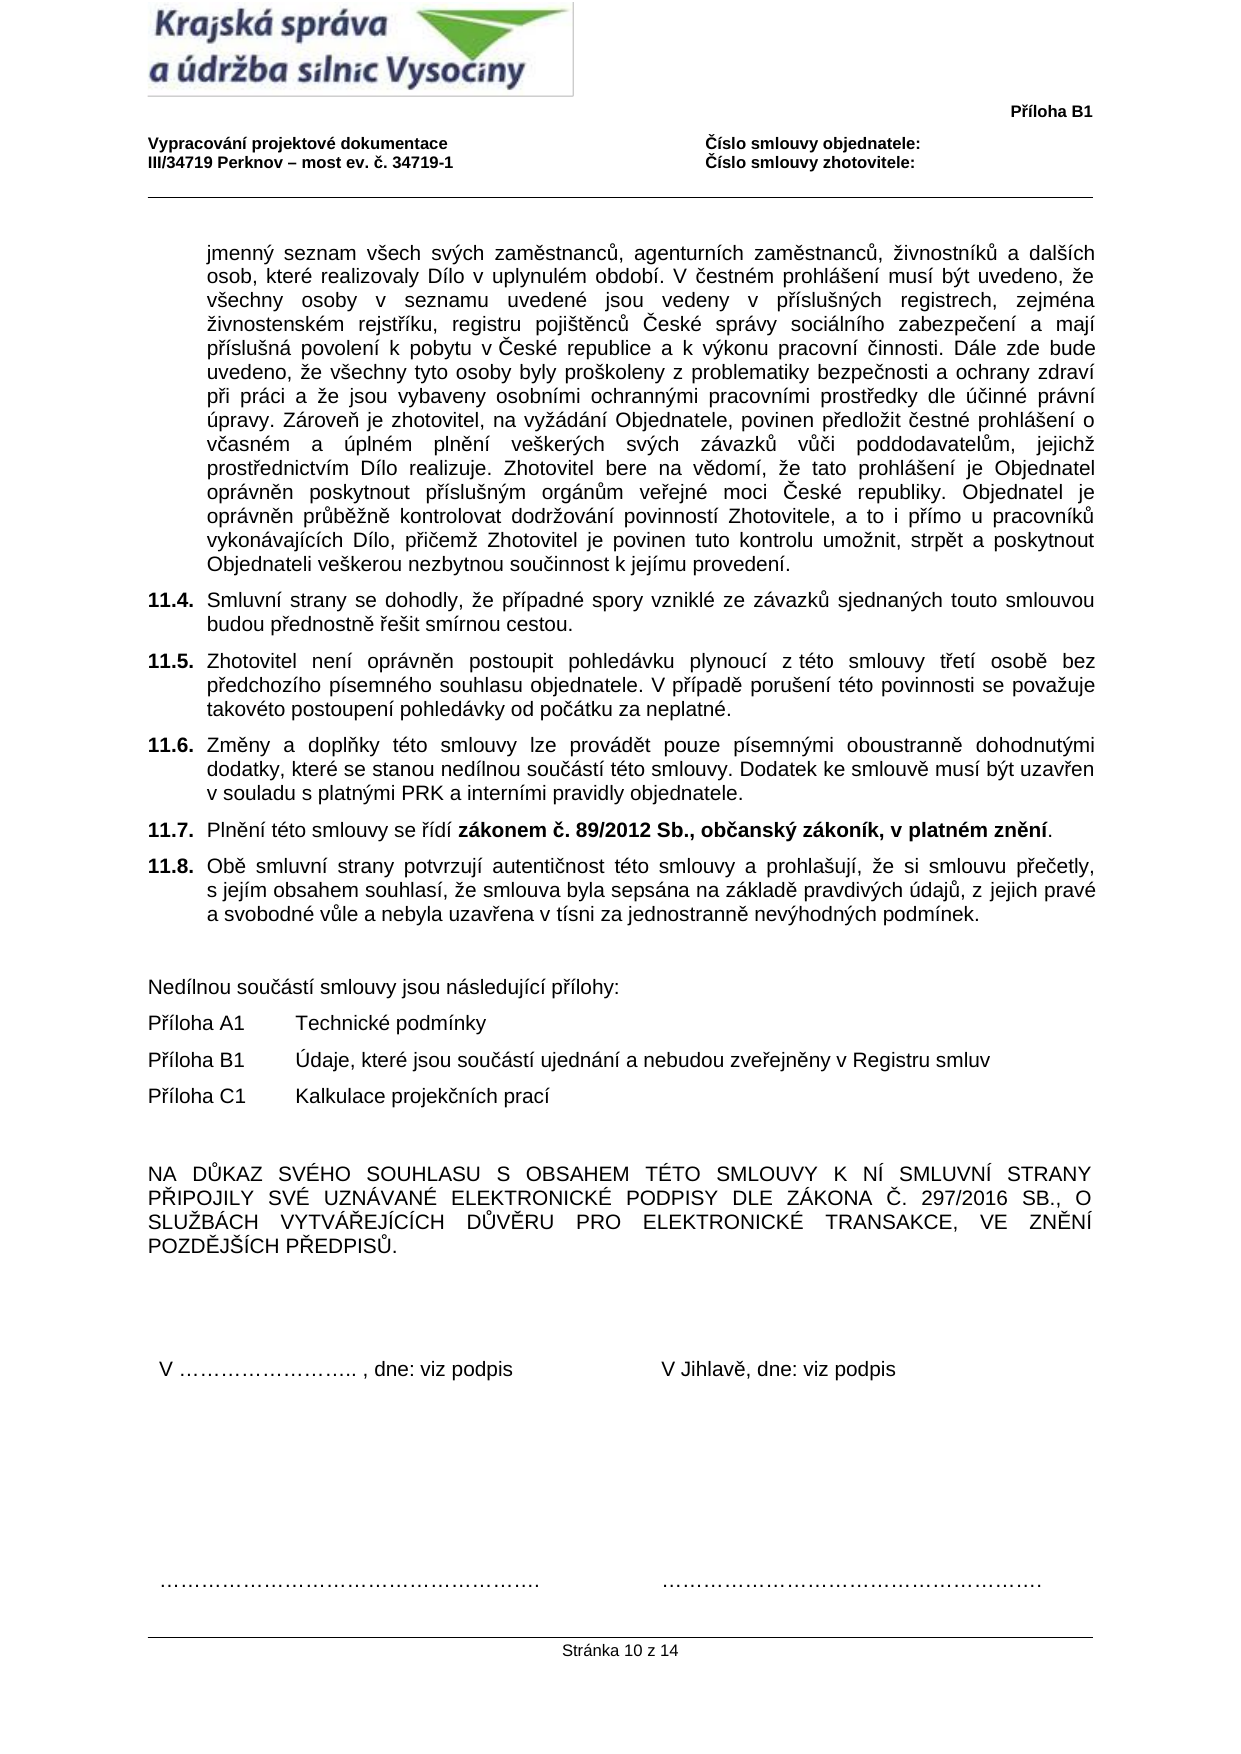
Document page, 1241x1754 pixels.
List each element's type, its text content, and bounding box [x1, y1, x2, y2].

list Zhotovitel není oprávněn postoupit pohledávku plynoucí z této smlouvy třetí osobě bez předchozího písemného souhlasu objednatele. V případě porušení této povinnosti se považuje takovéto postoupení pohledávky od počátku za neplatné. [148, 649, 1096, 721]
text Nedílnou součástí smlouvy jsou následující přílohy: [148, 975, 1096, 999]
text Příloha C1 Kalkulace projekčních prací [148, 1084, 1096, 1108]
table_header V …………………….. , dne: viz podpis [148, 1357, 650, 1400]
list Smluvní strany se dohodly, že případné spory vzniklé ze závazků sjednaných touto smlouvou budou přednostně řešit smírnou cestou. [148, 588, 1096, 636]
table_header V Jihlavě, dne: viz podpis [650, 1357, 1093, 1400]
text Příloha A1 Technické podmínky [148, 1011, 1096, 1035]
text Příloha B1 Údaje, které jsou součástí ujednání a nebudou zveřejněny v Registru smluv [148, 1048, 1096, 1072]
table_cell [148, 1400, 650, 1591]
list Obě smluvní strany potvrzují autentičnost této smlouvy a prohlašují, že si smlouvu přečetly, s jejím obsahem souhlasí, že smlouva byla sepsána na základě pravdivých údajů, z jejich pravé a svobodné vůle a nebyla uzavřena v tísni za jednostranně nevýhodných podmínek. [148, 854, 1096, 926]
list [148, 240, 1096, 576]
text NA DŮKAZ SVÉHO SOUHLASU S OBSAHEM TÉTO smlouvy K NÍ SMLUVNÍ STRANY PŘIPOJILY SVÉ UZNÁVANÉ ELEKTRONICKÉ PODPISY DLE ZÁKONA Č. 297/2016 SB., O SLUŽBÁCH VYTVÁŘEJÍCÍCH DŮVĚRU PRO ELEKTRONICKÉ TRANSAKCE, VE ZNĚNÍ POZDĚJŠÍCH PŘEDPISŮ. [148, 1162, 1093, 1258]
list Změny a doplňky této smlouvy lze provádět pouze písemnými oboustranně dohodnutými dodatky, které se stanou nedílnou součástí této smlouvy. Dodatek ke smlouvě musí být uzavřen v souladu s platnými PRK a interními pravidly objednatele. [148, 733, 1096, 805]
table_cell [650, 1400, 1093, 1591]
picture [147, 2, 574, 98]
list Plnění této smlouvy se řídí zákonem č. 89/2012 Sb., občanský zákoník, v platném znění. [148, 817, 1096, 841]
